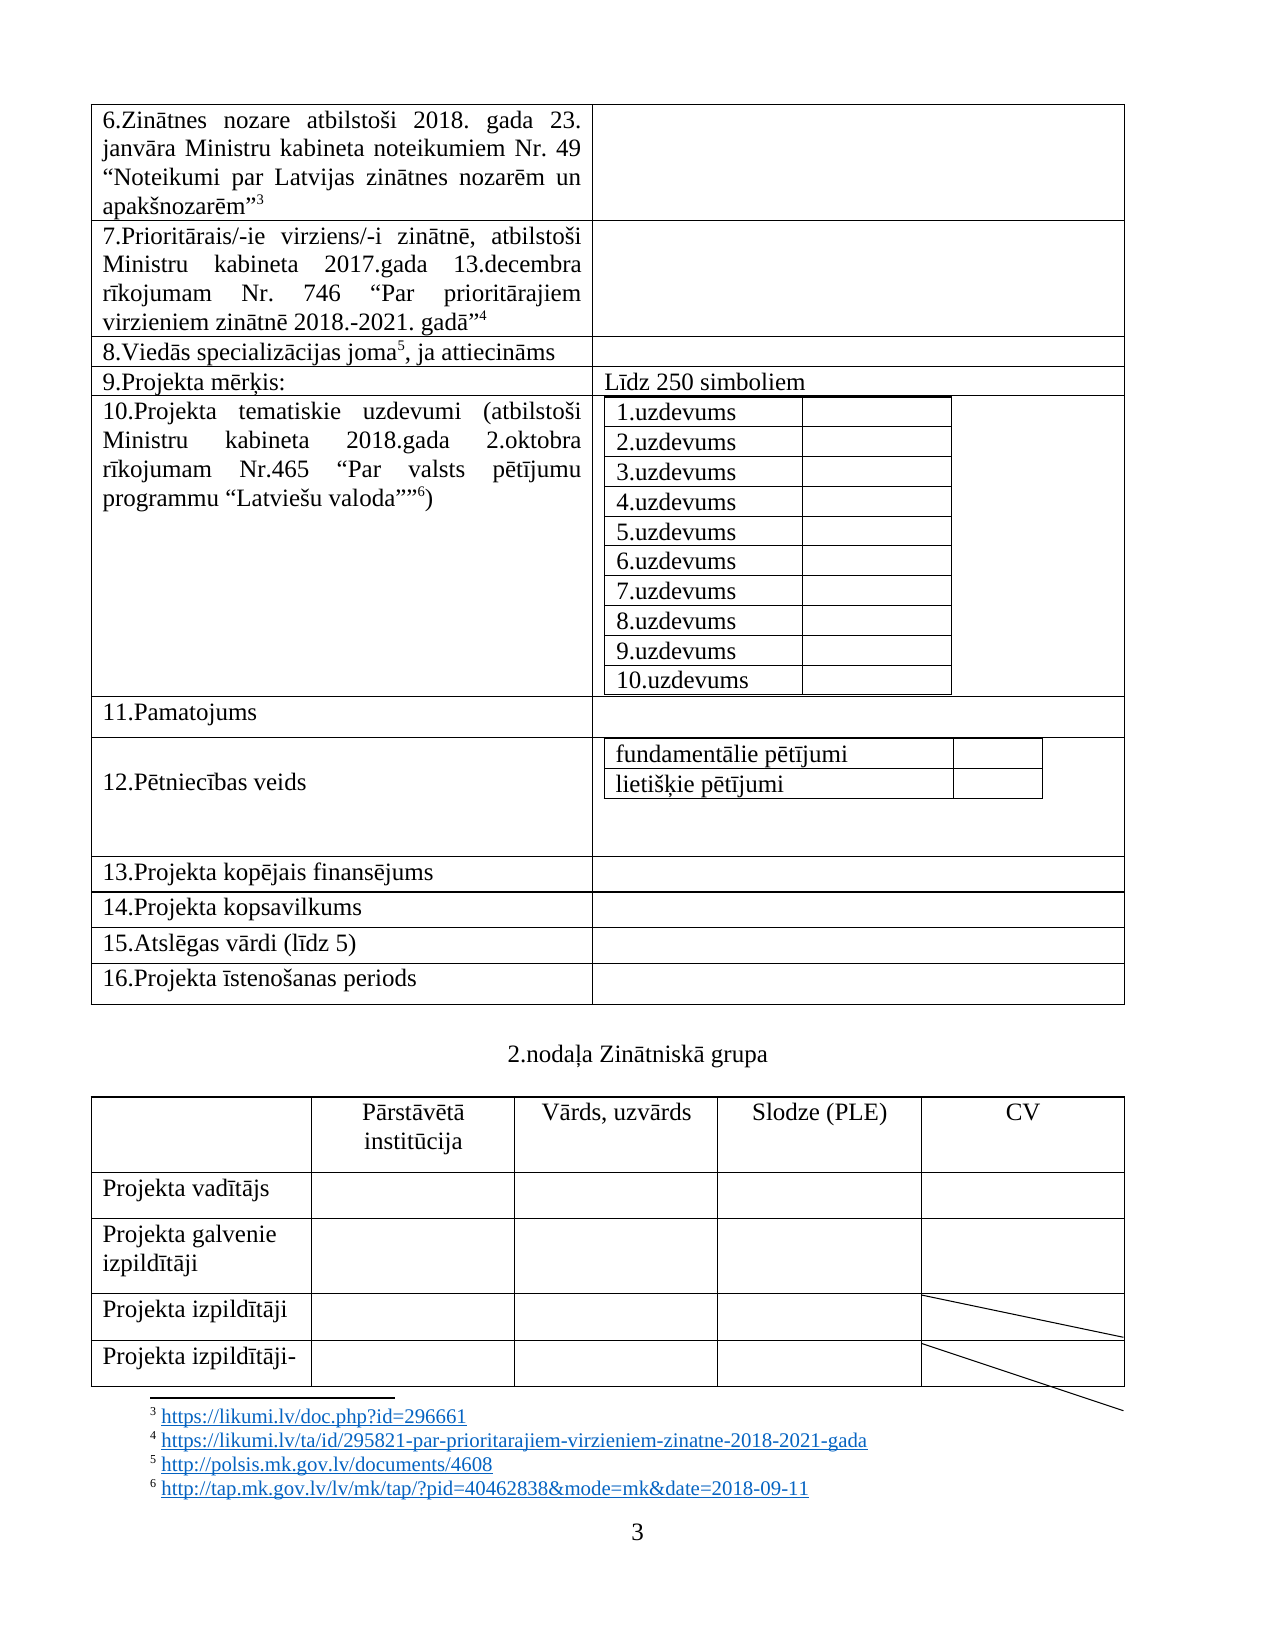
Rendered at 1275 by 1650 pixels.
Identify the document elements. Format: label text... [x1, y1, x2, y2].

table_cell 11.Pamatojums [92, 697, 592, 737]
table_cell [312, 1173, 514, 1218]
table_cell [312, 1294, 514, 1340]
table_header Vārds, uzvārds [515, 1098, 717, 1172]
table_cell [515, 1219, 717, 1293]
table_cell [593, 893, 1124, 927]
table_cell [515, 1173, 717, 1218]
table_cell [718, 1219, 921, 1293]
table_cell 12.Pētniecības veids [92, 738, 592, 856]
table_cell [593, 964, 1124, 1004]
table_header Pārstāvētā institūcija [312, 1098, 514, 1172]
table_cell [922, 1219, 1124, 1293]
table_cell Projekta vadītājs [92, 1173, 311, 1218]
table_cell 13.Projekta kopējais finansējums [92, 857, 592, 891]
table_cell [593, 697, 1124, 737]
table_cell 15.Atslēgas vārdi (līdz 5) [92, 928, 592, 962]
table_cell [593, 928, 1124, 962]
table_header CV [922, 1098, 1124, 1172]
table_cell [593, 857, 1124, 891]
table_cell 9.Projekta mērķis: [92, 367, 592, 395]
table_cell 14.Projekta kopsavilkums [92, 893, 592, 927]
table_cell Līdz 250 simboliem [593, 367, 1124, 395]
table_header Slodze (PLE) [718, 1098, 921, 1172]
table_cell 16.Projekta īstenošanas periods [92, 964, 592, 1004]
table_cell [922, 1173, 1124, 1218]
table_cell 8.Viedās specializācijas joma, ja attiecināms [92, 337, 592, 366]
table_cell [593, 105, 1124, 220]
table_cell 6.Zinātnes nozare atbilstoši 2018. gada 23. janvāra Ministru kabineta noteikumiem Nr. 49 “Noteikumi par Latvijas zinātnes nozarēm un apakšnozarēm” [92, 105, 592, 220]
table_cell [593, 221, 1124, 336]
table_cell [924, 1294, 1124, 1336]
table_cell [922, 1296, 1124, 1340]
table_cell Projekta izpildītāji [92, 1294, 311, 1340]
table_cell [593, 738, 1124, 856]
table_cell [593, 396, 1124, 696]
table_cell [718, 1294, 921, 1340]
table_cell 7.Prioritārais/-ie virziens/-i zinātnē, atbilstoši Ministru kabineta 2017.gada 13.decembra rīkojumam Nr. 746 “Par prioritārajiem virzieniem zinātnē 2018.-2021. gadā” [92, 221, 592, 336]
table_cell [312, 1341, 514, 1386]
table_cell [922, 1341, 1124, 1386]
table_cell [718, 1341, 921, 1386]
subtitle 2.nodaļa Zinātniskā grupa [150, 1039, 1125, 1068]
table_cell [515, 1294, 717, 1340]
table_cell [92, 1341, 311, 1386]
table_cell Projekta galvenie izpildītāji [92, 1219, 311, 1293]
table_cell [718, 1173, 921, 1218]
table_cell [593, 337, 1124, 366]
table_header [92, 1098, 311, 1172]
table_cell 10.Projekta tematiskie uzdevumi (atbilstoši Ministru kabineta 2018.gada 2.oktobra rīkojumam Nr.465 “Par valsts pētījumu programmu “Latviešu valoda””) [92, 396, 592, 696]
table_cell [312, 1219, 514, 1293]
table_cell [515, 1341, 717, 1386]
